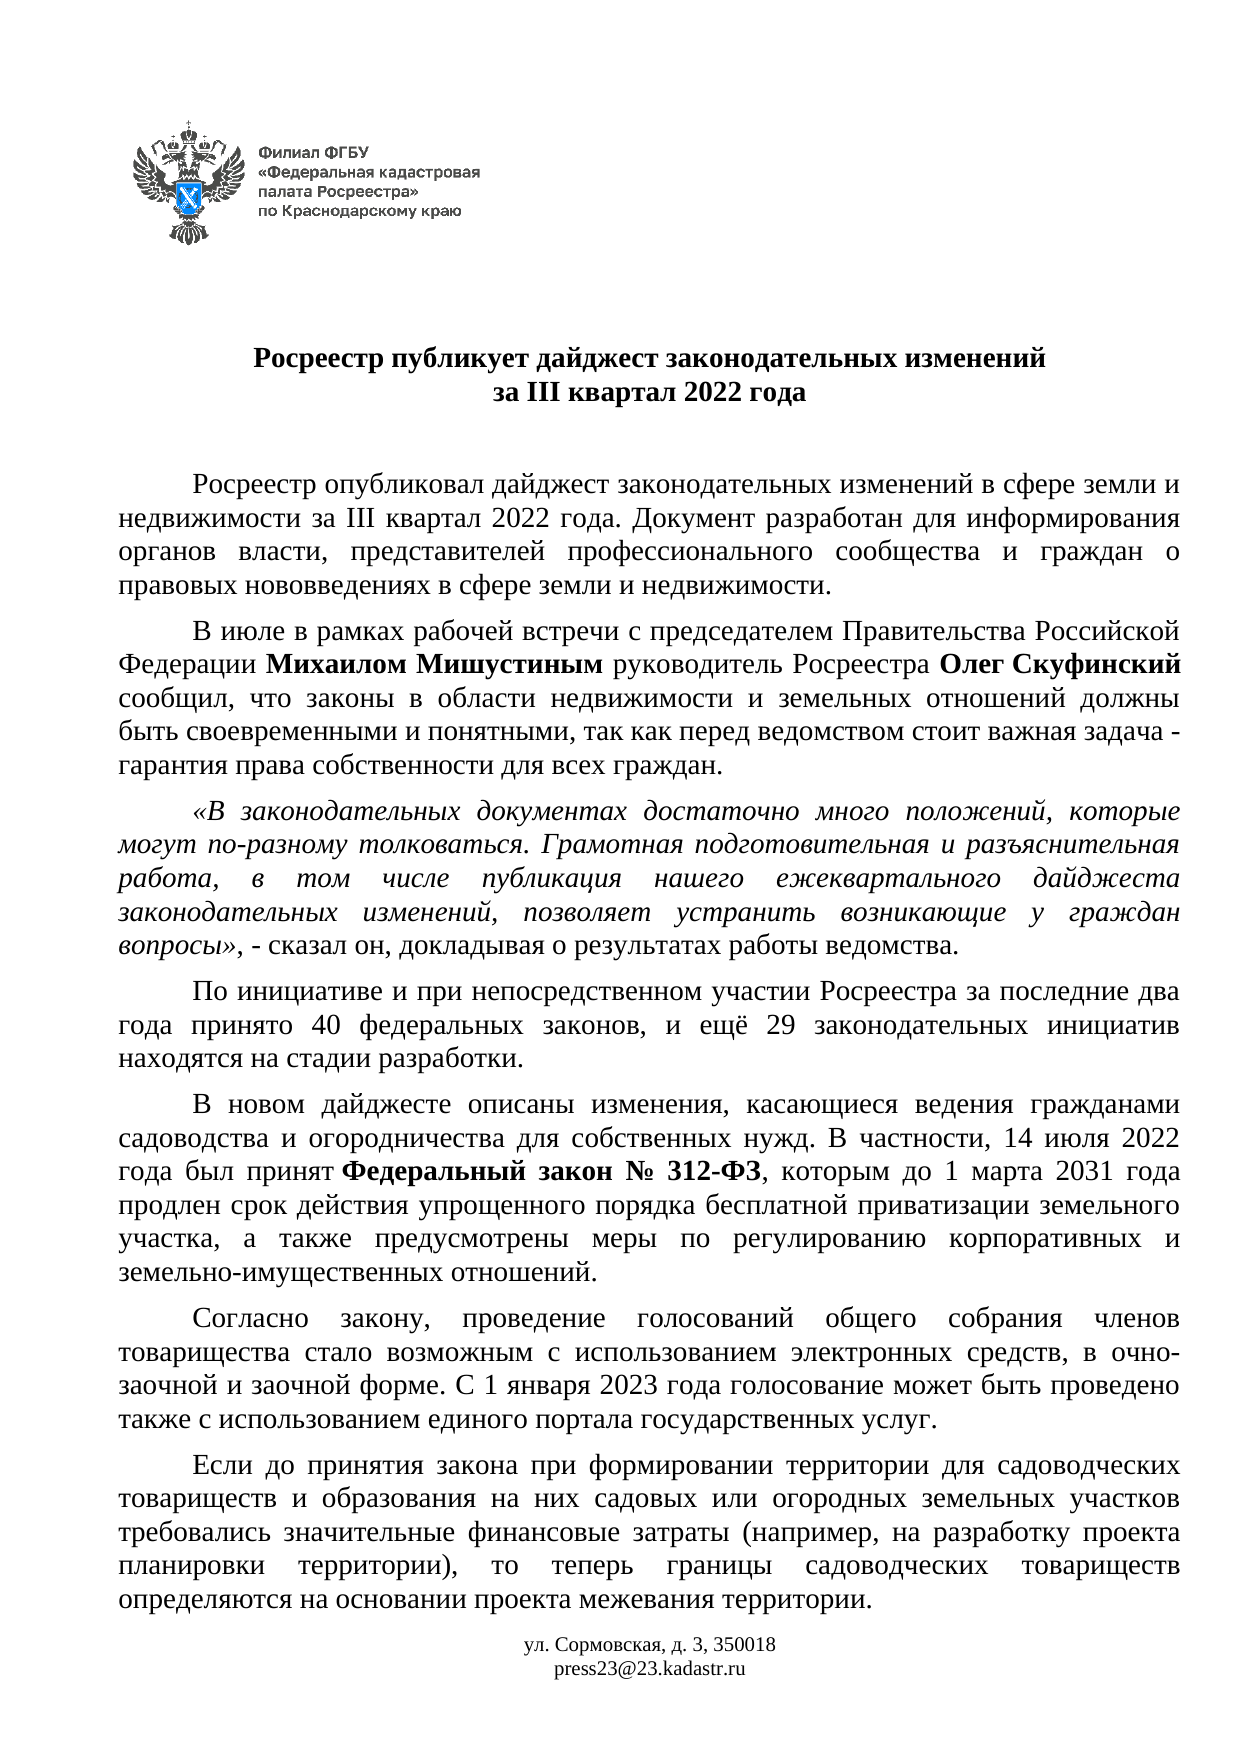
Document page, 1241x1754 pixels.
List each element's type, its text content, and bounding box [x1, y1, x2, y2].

text Согласно закону, проведение голосований общего собрания членов товарищества стало возможным с использованием электронных средств, в очно-заочной и заочной форме. С 1 января 2023 года голосование может быть проведено также с использованием единого портала государственных услуг. [118, 1300, 1181, 1434]
text «В законодательных документах достаточно много положений, которые могут по-разному толковаться. Грамотная подготовительная и разъяснительная работа, в том числе публикация нашего ежеквартального дайджеста законодательных изменений, позволяет устранить возникающие у граждан вопросы», - сказал он, докладывая о результатах работы ведомства. [118, 793, 1181, 961]
text Если до принятия закона при формировании территории для садоводческих товариществ и образования на них садовых или огородных земельных участков требовались значительные финансовые затраты (например, на разработку проекта планировки территории), то теперь границы садоводческих товариществ определяются на основании проекта межевания территории. [118, 1447, 1181, 1614]
text Росреестр публикует дайджест законодательных изменений за III квартал 2022 года [118, 341, 1181, 408]
text В новом дайджесте описаны изменения, касающиеся ведения гражданами садоводства и огородничества для собственных нужд. В частности, 14 июля 2022 года был принят Федеральный закон № 312-ФЗ, которым до 1 марта 2031 года продлен срок действия упрощенного порядка бесплатной приватизации земельного участка, а также предусмотрены меры по регулированию корпоративных и земельно-имущественных отношений. [118, 1086, 1181, 1288]
picture [118, 118, 531, 248]
text В июле в рамках рабочей встречи с председателем Правительства Российской Федерации Михаилом Мишустиным руководитель Росреестра Олег Скуфинский сообщил, что законы в области недвижимости и земельных отношений должны быть своевременными и понятными, так как перед ведомством стоит важная задача - гарантия права собственности для всех граждан. [118, 613, 1181, 781]
text По инициативе и при непосредственном участии Росреестра за последние два года принято 40 федеральных законов, и ещё 29 законодательных инициатив находятся на стадии разработки. [118, 973, 1181, 1074]
text Росреестр опубликовал дайджест законодательных изменений в сфере земли и недвижимости за III квартал 2022 года. Документ разработан для информирования органов власти, представителей профессионального сообщества и граждан о правовых нововведениях в сфере земли и недвижимости. [118, 466, 1181, 600]
